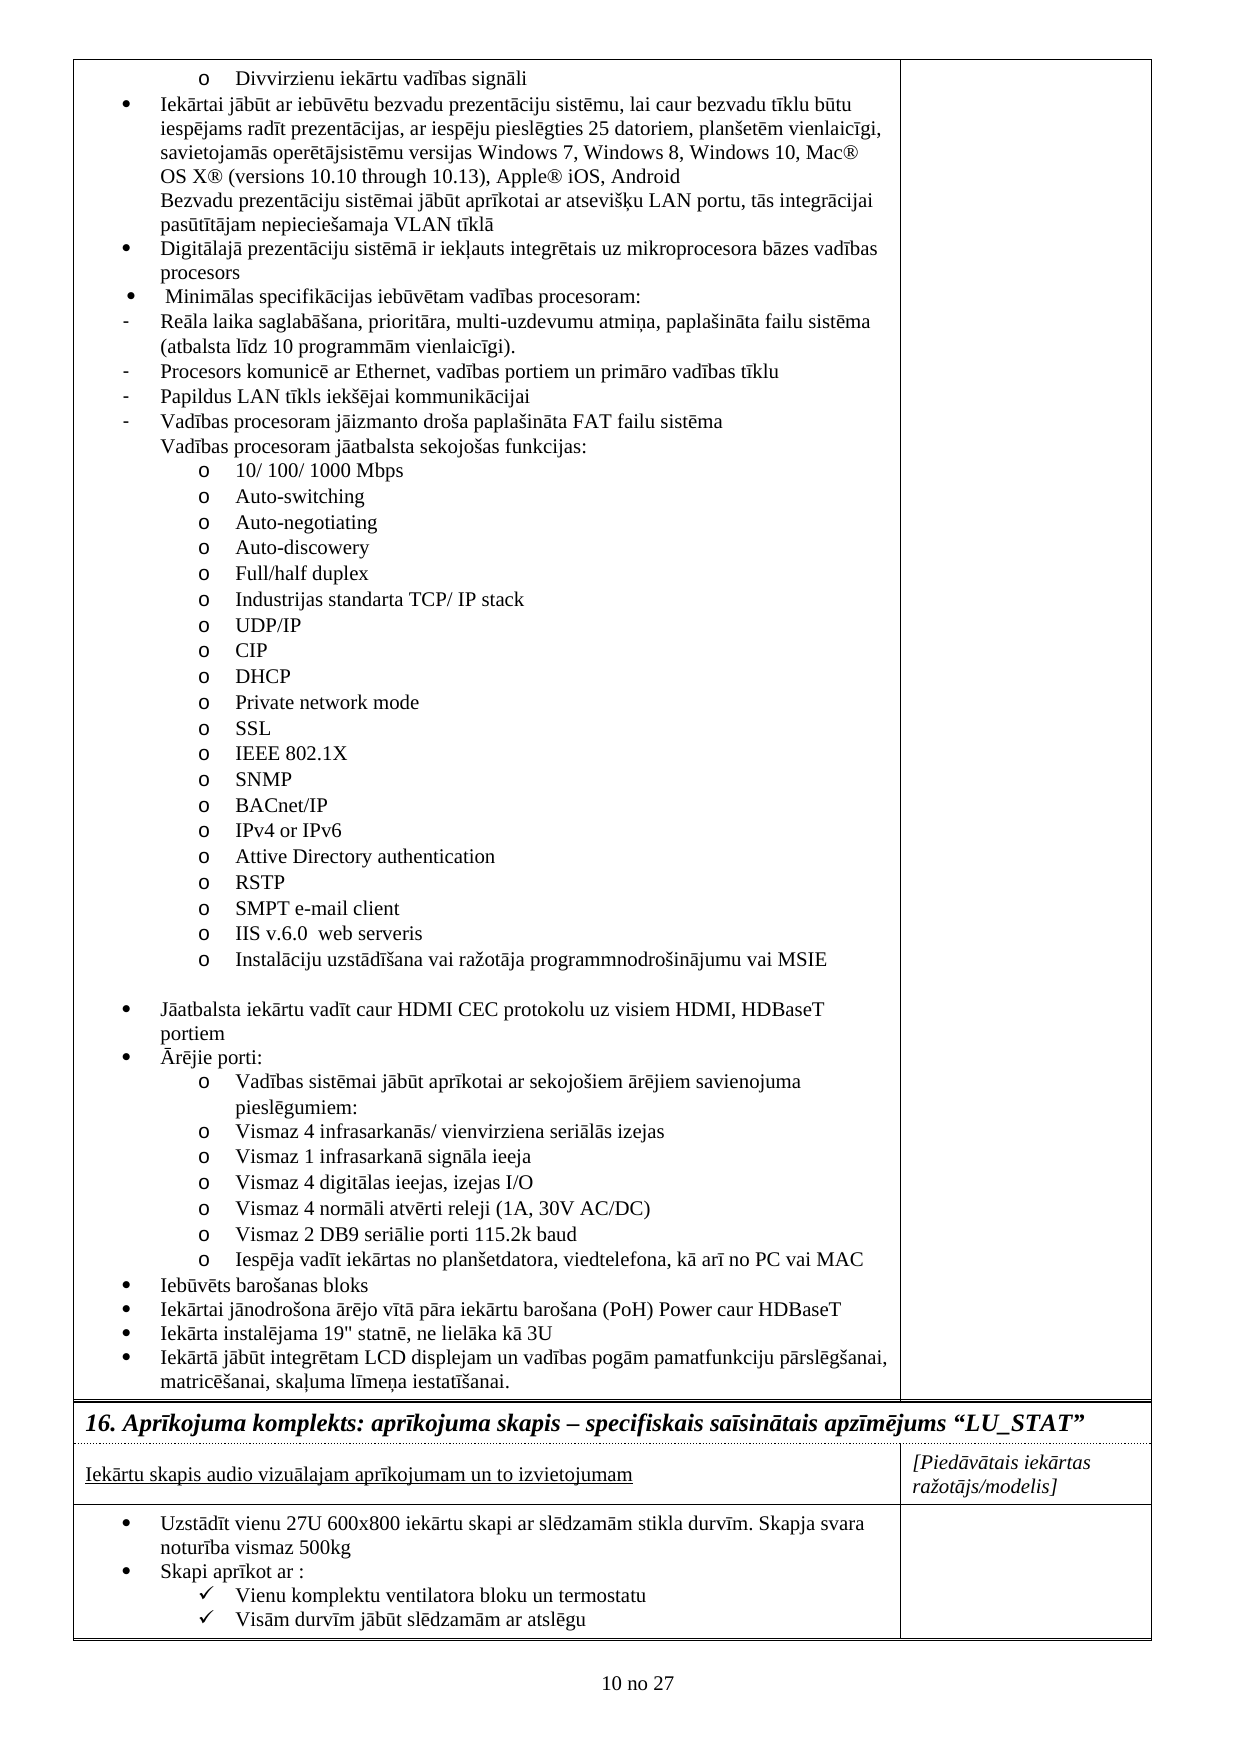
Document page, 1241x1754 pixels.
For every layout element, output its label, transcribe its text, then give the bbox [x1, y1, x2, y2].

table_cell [74, 60, 900, 1399]
table_cell [Piedāvātais iekārtas ražotājs/modelis] [901, 1443, 1151, 1504]
table_cell 16. Aprīkojuma komplekts: aprīkojuma skapis – specifiskais saīsinātais apzīmējums “LU_STAT” [74, 1403, 1151, 1443]
table_cell Iekārtu skapis audio vizuālajam aprīkojumam un to izvietojumam [74, 1443, 900, 1504]
table_cell [901, 1505, 1151, 1637]
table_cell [74, 1505, 900, 1637]
table_cell [901, 60, 1151, 1399]
